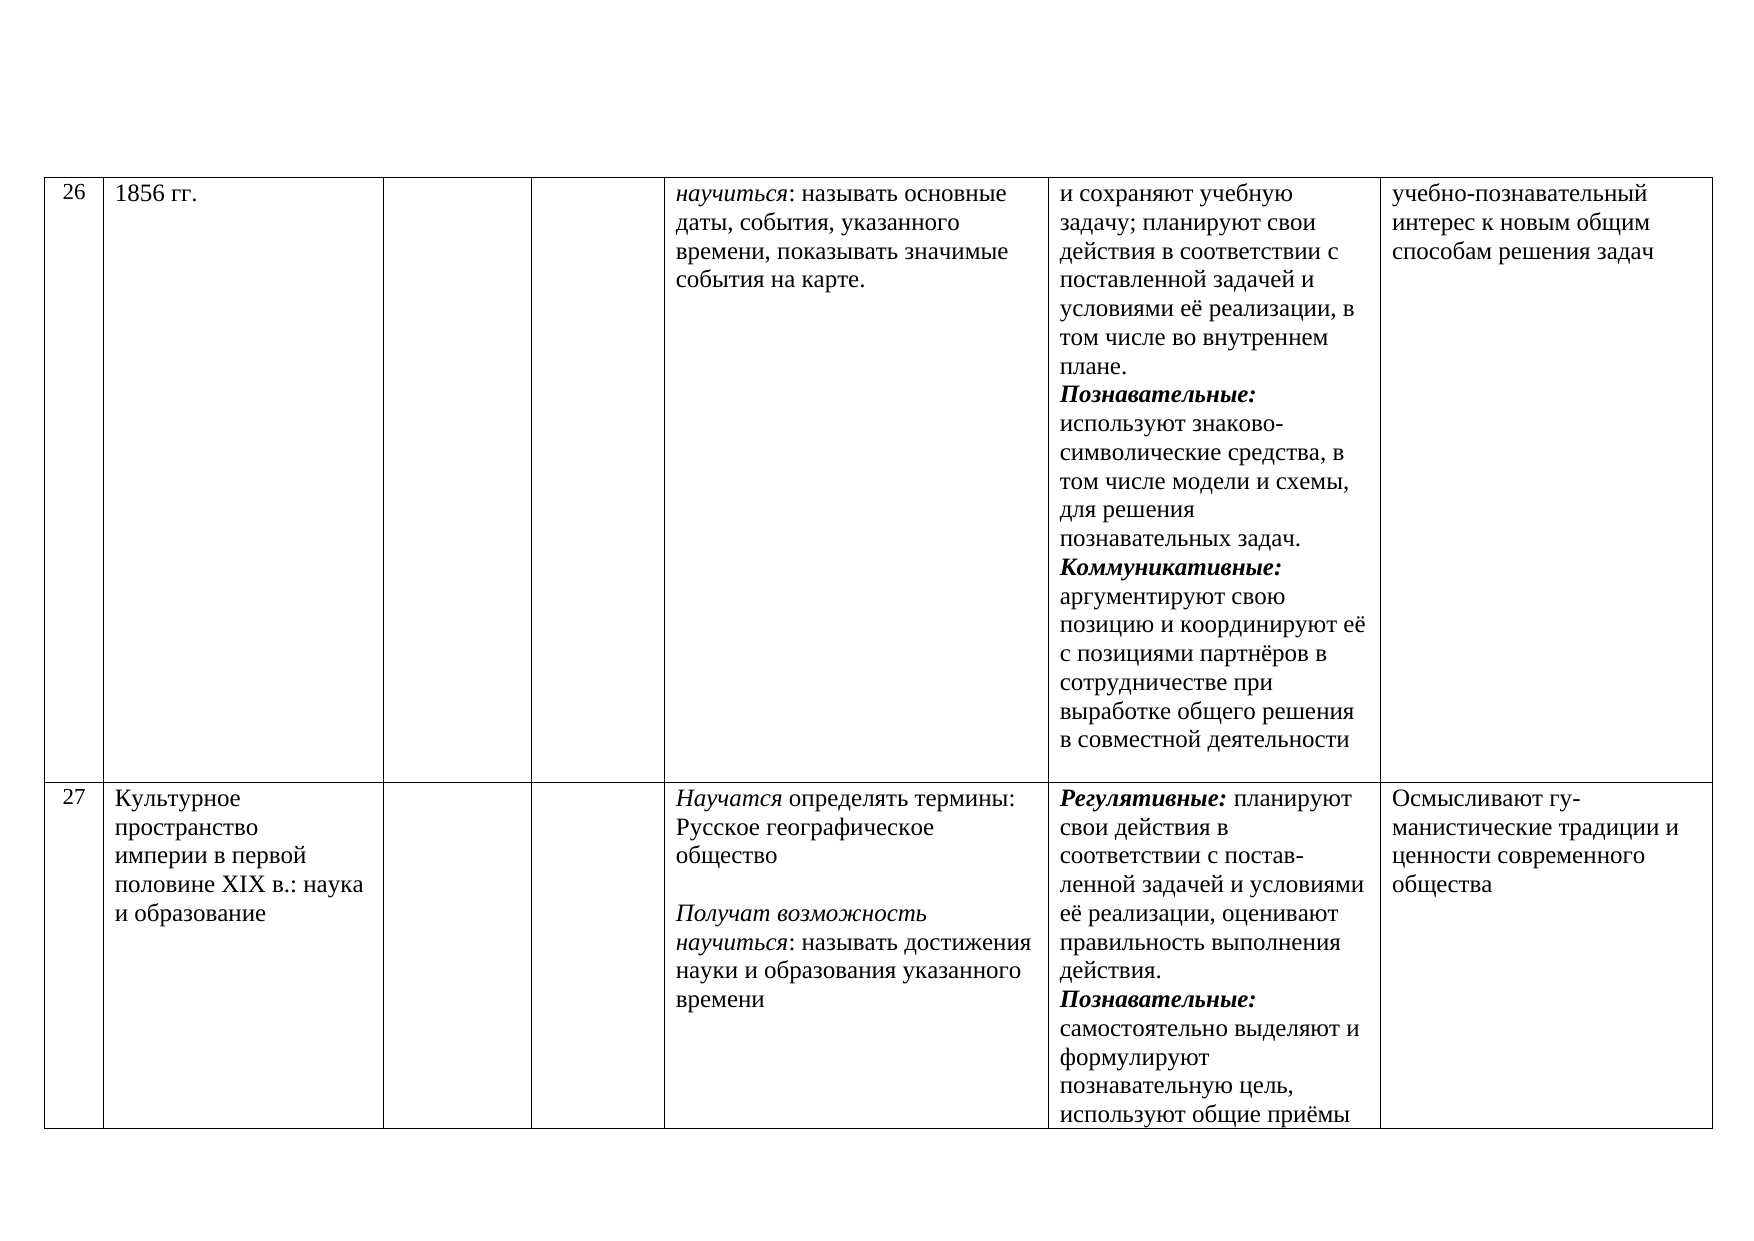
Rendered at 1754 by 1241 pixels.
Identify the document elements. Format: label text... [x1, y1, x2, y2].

table_cell [532, 178, 664, 782]
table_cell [104, 783, 383, 1128]
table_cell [1049, 178, 1380, 782]
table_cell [1049, 783, 1380, 1128]
table_cell 27 [45, 783, 103, 1128]
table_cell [665, 178, 1048, 782]
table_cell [104, 178, 383, 782]
table_cell 25 26 [45, 178, 103, 782]
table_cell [1381, 178, 1712, 782]
table_cell [532, 783, 664, 1128]
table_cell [665, 783, 1048, 1128]
table_cell [384, 783, 531, 1128]
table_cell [1381, 783, 1712, 1128]
table_cell [384, 178, 531, 782]
